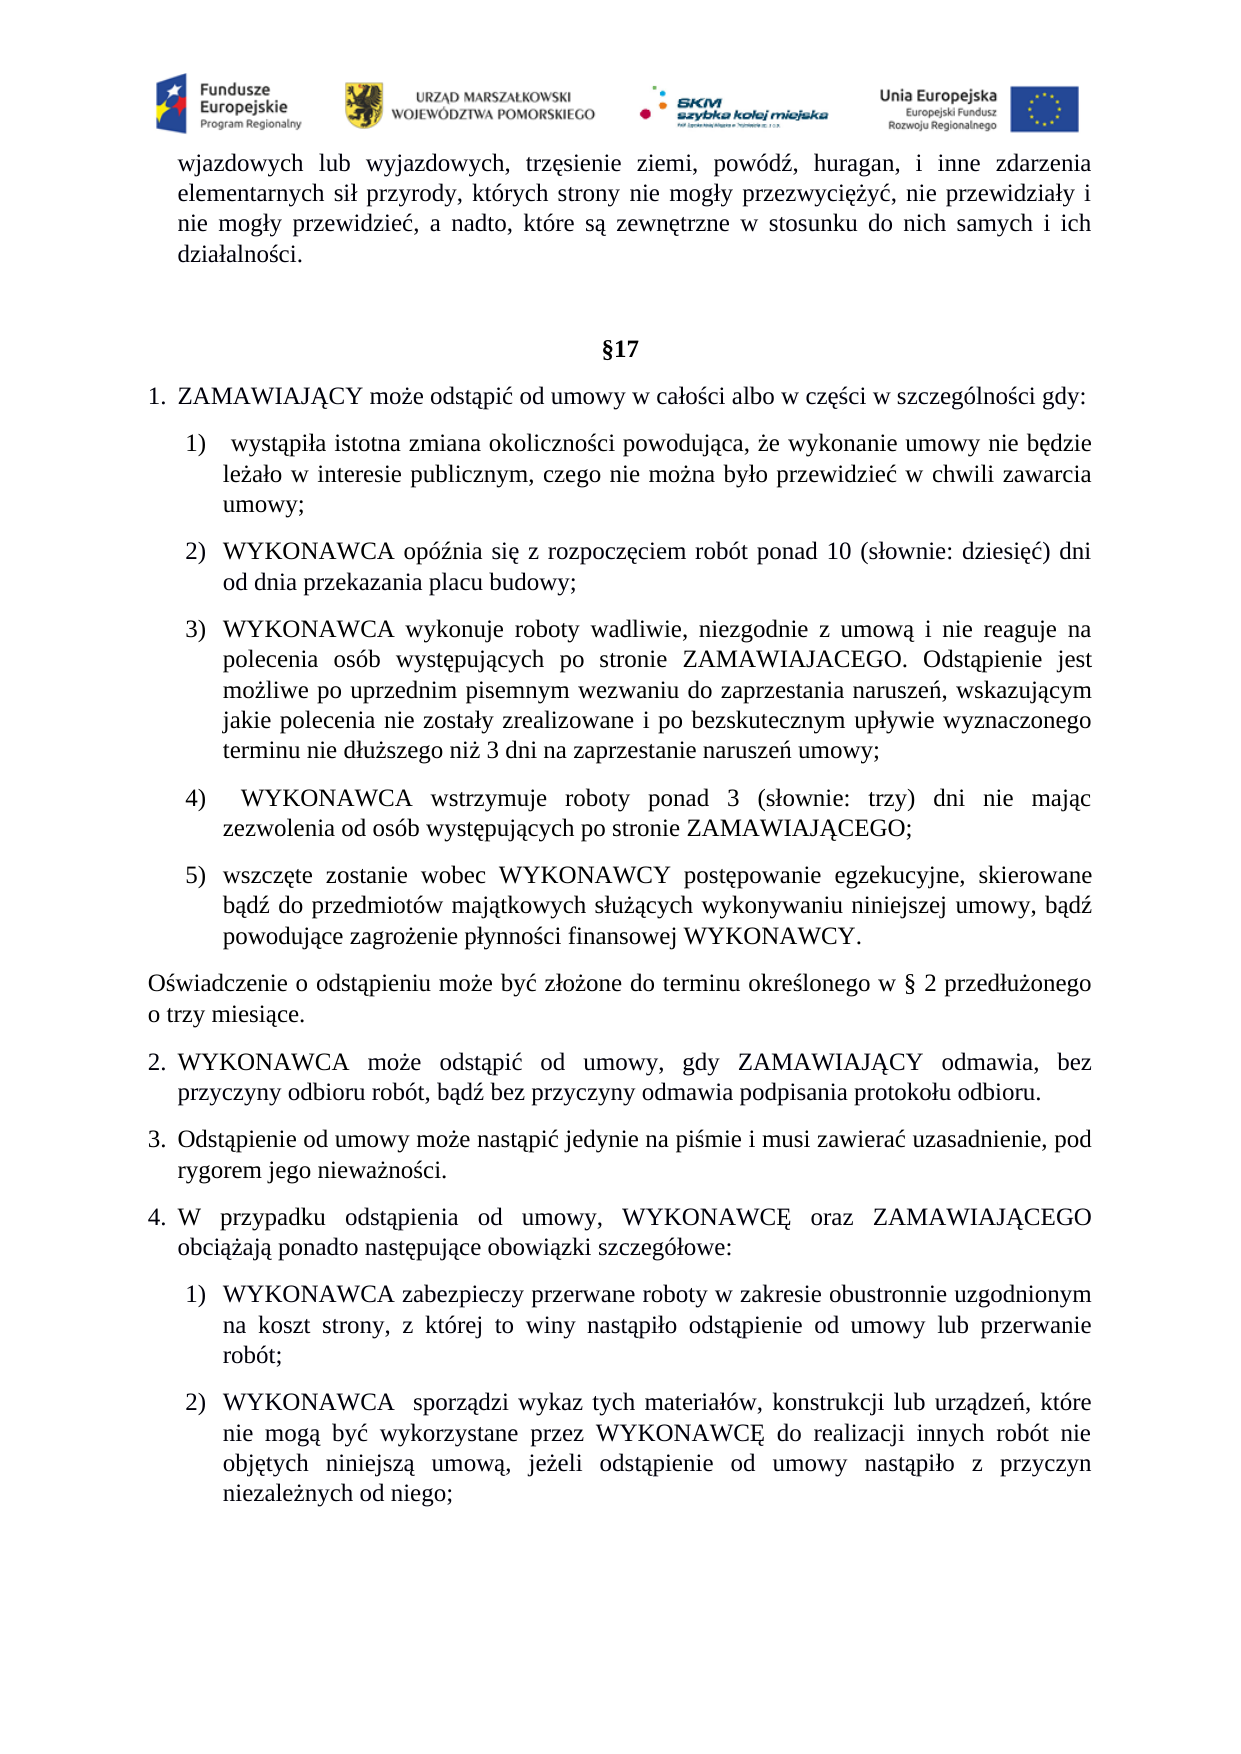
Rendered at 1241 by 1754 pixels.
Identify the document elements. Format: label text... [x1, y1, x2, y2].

list W przypadku odstąpienia od umowy, WYKONAWCĘ oraz ZAMAWIAJĄCEGO obciążają ponadto następujące obowiązki szczegółowe: [148, 1202, 1093, 1261]
picture [147, 73, 1093, 148]
text Oświadczenie o odstąpieniu może być złożone do terminu określonego w § 2 przedłużonego o trzy miesiące. [148, 968, 1093, 1028]
list wystąpiła istotna zmiana okoliczności powodująca, że wykonanie umowy nie będzie leżało w interesie publicznym, czego nie można było przewidzieć w chwili zawarcia umowy; [185, 428, 1093, 518]
list wszczęte zostanie wobec WYKONAWCY postępowanie egzekucyjne, skierowane bądź do przedmiotów majątkowych służących wykonywaniu niniejszej umowy, bądź powodujące zagrożenie płynności finansowej WYKONAWCY. [185, 860, 1093, 950]
list WYKONAWCA może odstąpić od umowy, gdy ZAMAWIAJĄCY odmawia, bez przyczyny odbioru robót, bądź bez przyczyny odmawia podpisania protokołu odbioru. [148, 1047, 1093, 1106]
list WYKONAWCA wstrzymuje roboty ponad 3 (słownie: trzy) dni nie mając zezwolenia od osób występujących po stronie ZAMAWIAJĄCEGO; [185, 783, 1093, 842]
list WYKONAWCA zabezpieczy przerwane roboty w zakresie obustronnie uzgodnionym na koszt strony, z której to winy nastąpiło odstąpienie od umowy lub przerwanie robót; [185, 1279, 1093, 1369]
list Odstąpienie od umowy może nastąpić jedynie na piśmie i musi zawierać uzasadnienie, pod rygorem jego nieważności. [148, 1124, 1093, 1183]
text §17 [148, 334, 1093, 362]
list WYKONAWCA sporządzi wykaz tych materiałów, konstrukcji lub urządzeń, które nie mogą być wykorzystane przez WYKONAWCĘ do realizacji innych robót nie objętych niniejszą umową, jeżeli odstąpienie od umowy nastąpiło z przyczyn niezależnych od niego; [185, 1387, 1093, 1507]
list ZAMAWIAJĄCY może odstąpić od umowy w całości albo w części w szczególności gdy: [148, 381, 1093, 410]
list WYKONAWCA wykonuje roboty wadliwie, niezgodnie z umową i nie reaguje na polecenia osób występujących po stronie ZAMAWIAJACEGO. Odstąpienie jest możliwe po uprzednim pisemnym wezwaniu do zaprzestania naruszeń, wskazującym jakie polecenia nie zostały zrealizowane i po bezskutecznym upływie wyznaczonego terminu nie dłuższego niż 3 dni na zaprzestanie naruszeń umowy; [185, 614, 1093, 764]
list WYKONAWCA opóźnia się z rozpoczęciem robót ponad 10 (słownie: dziesięć) dni od dnia przekazania placu budowy; [185, 536, 1093, 596]
